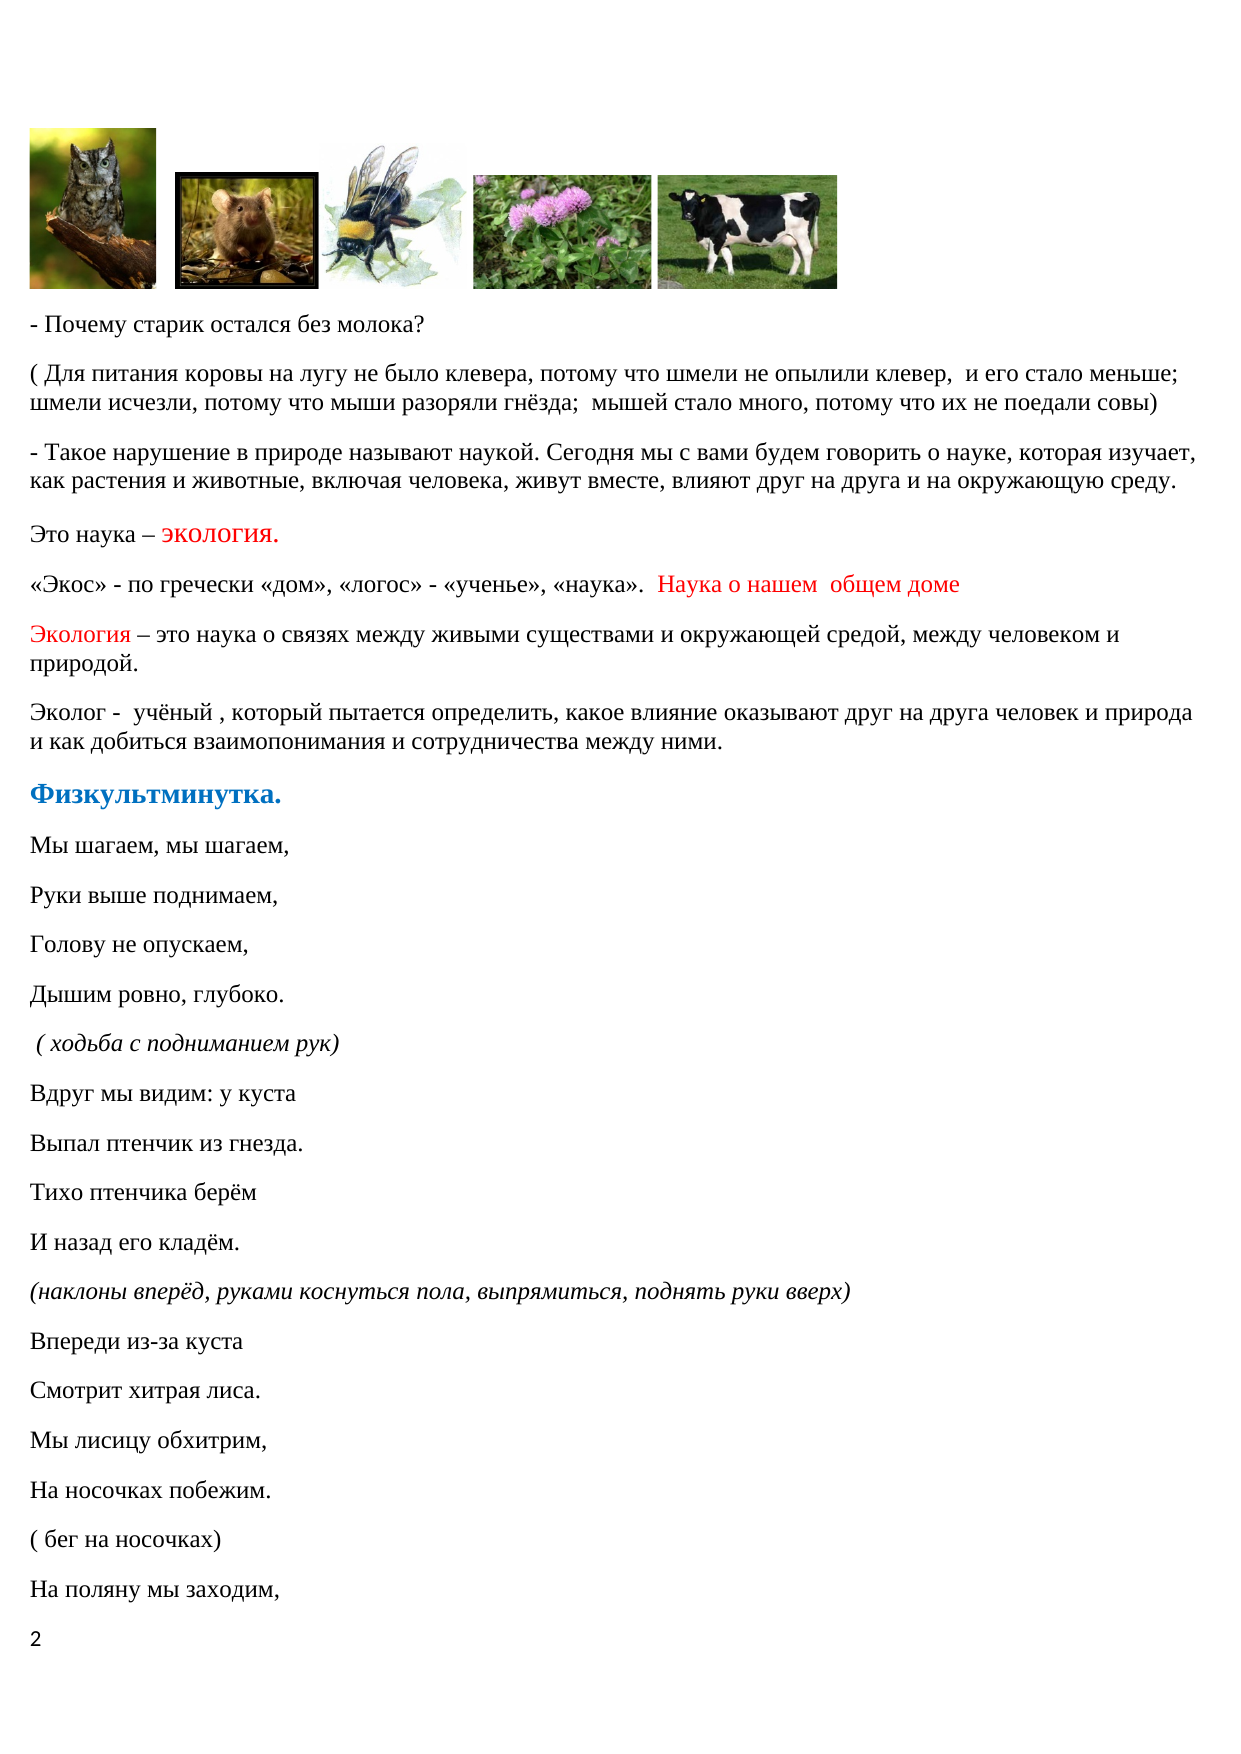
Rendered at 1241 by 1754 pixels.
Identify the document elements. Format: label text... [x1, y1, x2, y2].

text Экология – это наука о связях между живыми существами и окружающей средой, между человеком и природой. [29, 619, 1211, 677]
text Это наука – экология. [29, 515, 1211, 549]
text Смотрит хитрая лиса. [29, 1376, 1211, 1404]
text (наклоны вперёд, руками коснуться пола, выпрямиться, поднять руки вверх) [29, 1276, 1211, 1305]
text Физкультминутка. [29, 776, 1211, 809]
text Дышим ровно, глубоко. [29, 979, 1211, 1008]
text - Почему старик остался без молока? [29, 309, 1211, 338]
text Мы шагаем, мы шагаем, [29, 830, 1211, 859]
text Эколог - учёный , который пытается определить, какое влияние оказывают друг на друга человек и природа и как добиться взаимопонимания и сотрудничества между ними. [29, 697, 1211, 755]
text Голову не опускаем, [29, 929, 1211, 958]
picture [657, 175, 838, 289]
text Тихо птенчика берём [29, 1177, 1211, 1206]
text На поляну мы заходим, [29, 1574, 1211, 1603]
text ( ходьба с подниманием рук) [29, 1028, 1211, 1057]
text ( Для питания коровы на лугу не было клевера, потому что шмели не опылили клевер, и его стало меньше; шмели исчезли, потому что мыши разоряли гнёзда; мышей стало много, потому что их не поедали совы) [29, 358, 1211, 416]
picture [175, 143, 468, 289]
text - Такое нарушение в природе называют наукой. Сегодня мы с вами будем говорить о науке, которая изучает, как растения и животные, включая человека, живут вместе, влияют друг на друга и на окружающую среду. [29, 437, 1211, 494]
picture [473, 175, 652, 289]
text Впереди из-за куста [29, 1326, 1211, 1355]
text И назад его кладём. [29, 1227, 1211, 1256]
text «Экос» - по гречески «дом», «логос» - «ученье», «наука». Наука о нашем общем доме [29, 569, 1211, 598]
text Руки выше поднимаем, [29, 880, 1211, 908]
text На носочках побежим. [29, 1475, 1211, 1503]
picture [29, 128, 157, 289]
text Выпал птенчик из гнезда. [29, 1128, 1211, 1156]
text Вдруг мы видим: у куста [29, 1078, 1211, 1107]
text ( бег на носочках) [29, 1524, 1211, 1553]
text Мы лисицу обхитрим, [29, 1425, 1211, 1454]
